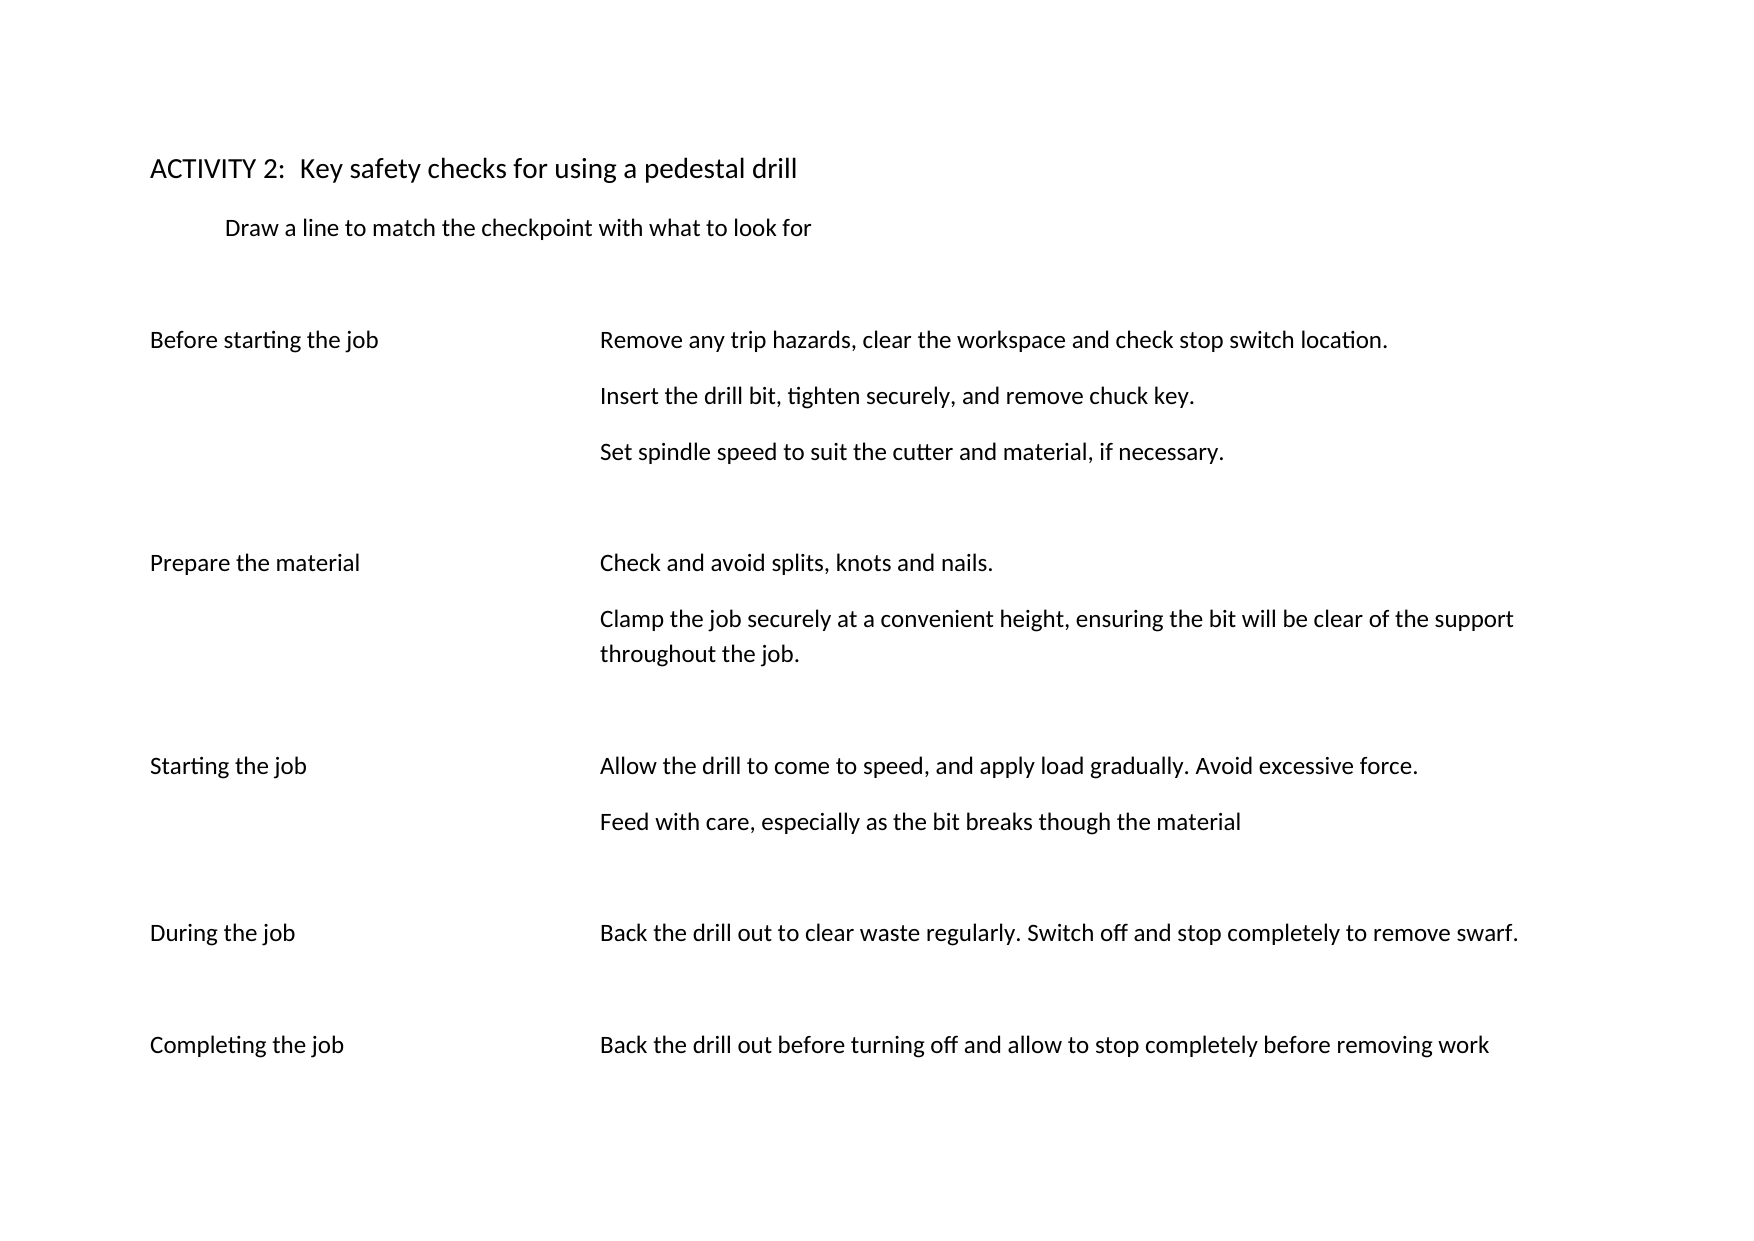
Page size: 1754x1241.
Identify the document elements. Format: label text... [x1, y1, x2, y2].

text Prepare the material Check and avoid splits, knots and nails. [150, 548, 1604, 578]
text Clamp the job securely at a convenient height, ensuring the bit will be clear of the support throughout the job. [600, 603, 1604, 669]
text Draw a line to match the checkpoint with what to look for [150, 212, 1604, 242]
text Completing the job Back the drill out before turning off and allow to stop completely before removing work [150, 1029, 1604, 1060]
text Set spindle speed to suit the cutter and material, if necessary. [150, 436, 1604, 466]
text Starting the job Allow the drill to come to speed, and apply load gradually. Avoid excessive force. [150, 750, 1604, 781]
text Before starting the job Remove any trip hazards, clear the workspace and check stop switch location. [150, 324, 1604, 355]
text Insert the drill bit, tighten securely, and remove chuck key. [150, 380, 1604, 411]
text During the job Back the drill out to clear waste regularly. Switch off and stop completely to remove swarf. [150, 918, 1604, 948]
text ACTIVITY 2: Key safety checks for using a pedestal drill [150, 150, 1604, 186]
text Feed with care, especially as the bit breaks though the material [150, 806, 1604, 836]
